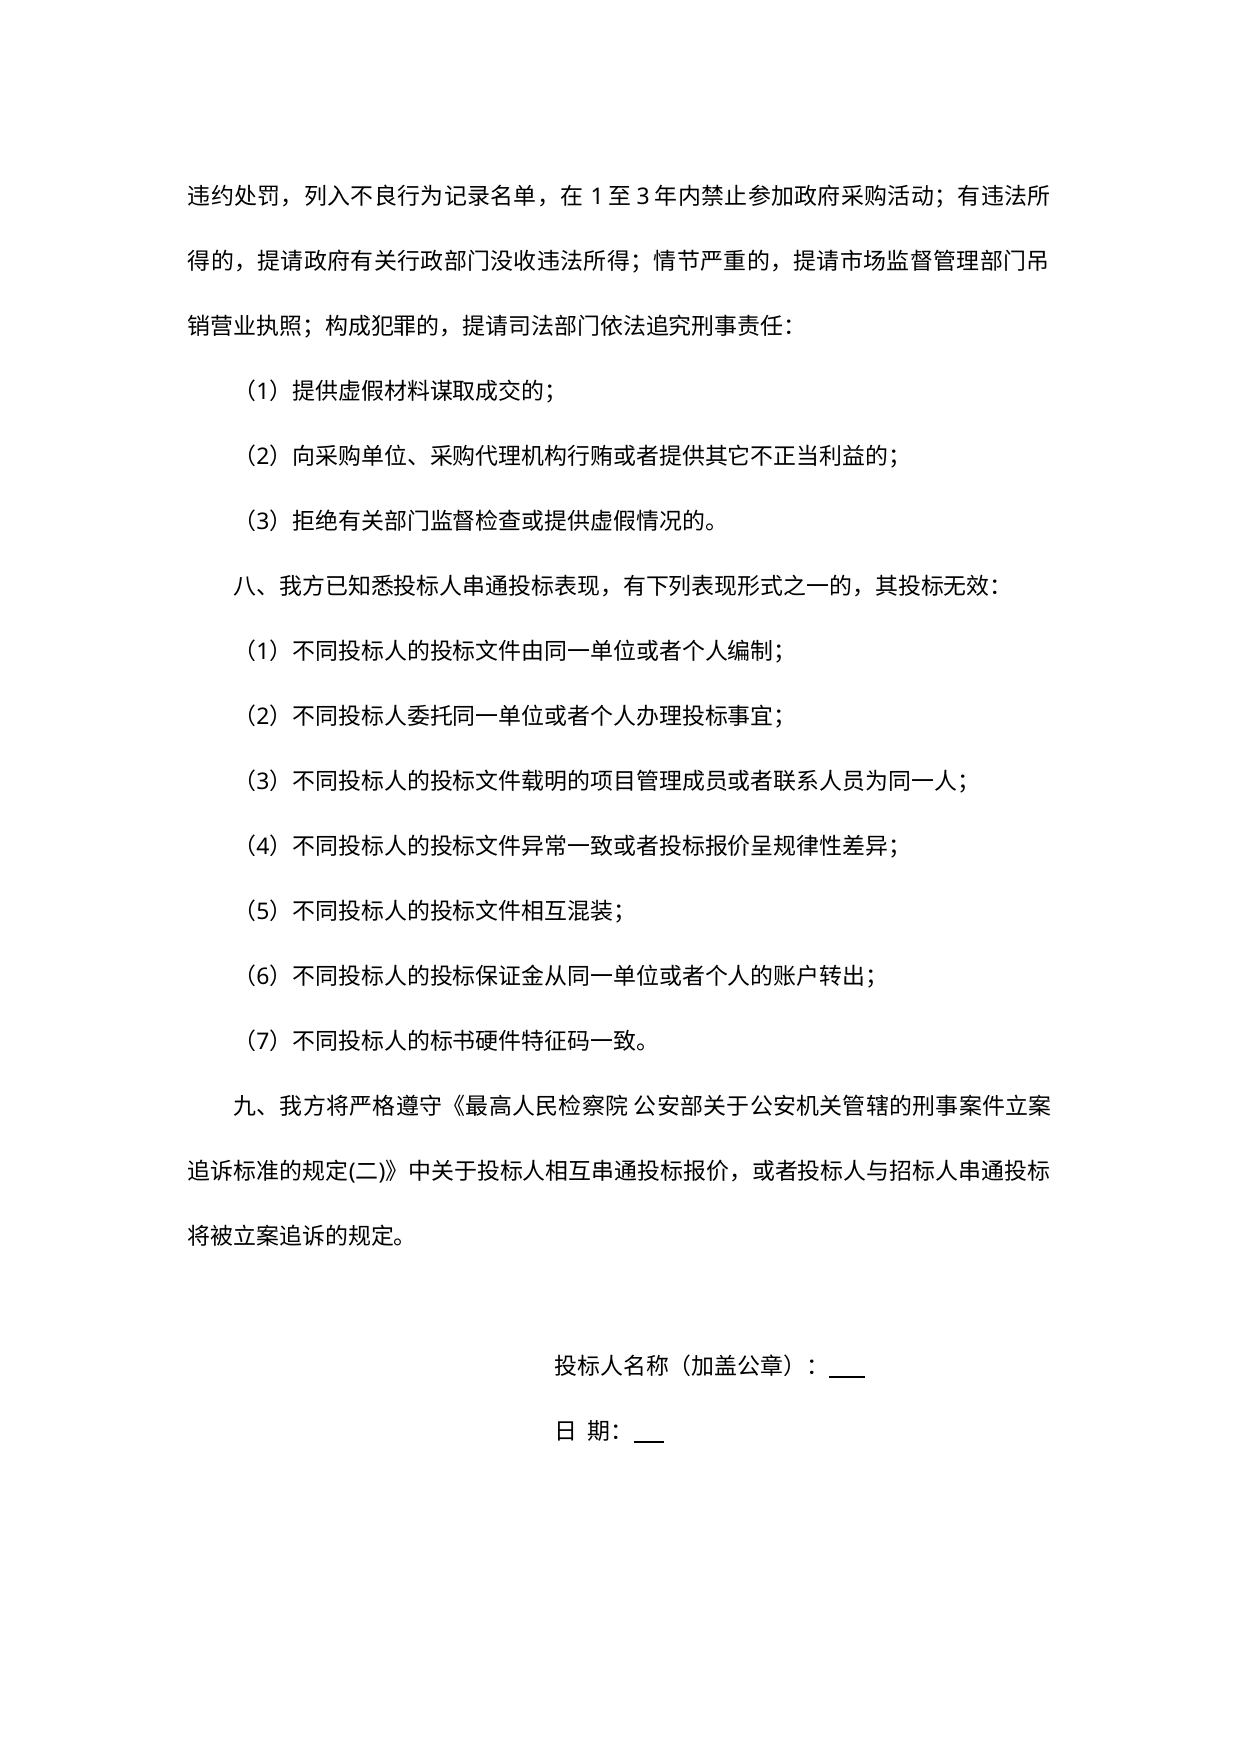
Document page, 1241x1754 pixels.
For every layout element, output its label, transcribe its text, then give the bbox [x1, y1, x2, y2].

text （7）不同投标人的标书硬件特征码一致。 [187, 1007, 1053, 1072]
text （1）提供虚假材料谋取成交的； [187, 357, 1053, 422]
text （2）不同投标人委托同一单位或者个人办理投标事宜； [187, 682, 1053, 747]
text （6）不同投标人的投标保证金从同一单位或者个人的账户转出； [187, 942, 1053, 1007]
text （5）不同投标人的投标文件相互混装； [187, 877, 1053, 942]
text （2）向采购单位、采购代理机构行贿或者提供其它不正当利益的； [187, 422, 1053, 487]
text 八、我方已知悉投标人串通投标表现，有下列表现形式之一的，其投标无效： [187, 552, 1053, 617]
text （3）不同投标人的投标文件载明的项目管理成员或者联系人员为同一人； [187, 747, 1053, 812]
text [187, 162, 1053, 357]
text 九、我方将严格遵守《最高人民检察院 公安部关于公安机关管辖的刑事案件立案追诉标准的规定(二)》中关于投标人相互串通投标报价，或者投标人与招标人串通投标将被立案追诉的规定。 [187, 1072, 1053, 1267]
text 投标人名称（加盖公章）： [187, 1332, 1053, 1397]
text （4）不同投标人的投标文件异常一致或者投标报价呈规律性差异； [187, 812, 1053, 877]
text 日 期： [187, 1397, 1053, 1462]
text （3）拒绝有关部门监督检查或提供虚假情况的。 [187, 487, 1053, 552]
text （1）不同投标人的投标文件由同一单位或者个人编制； [187, 617, 1053, 682]
